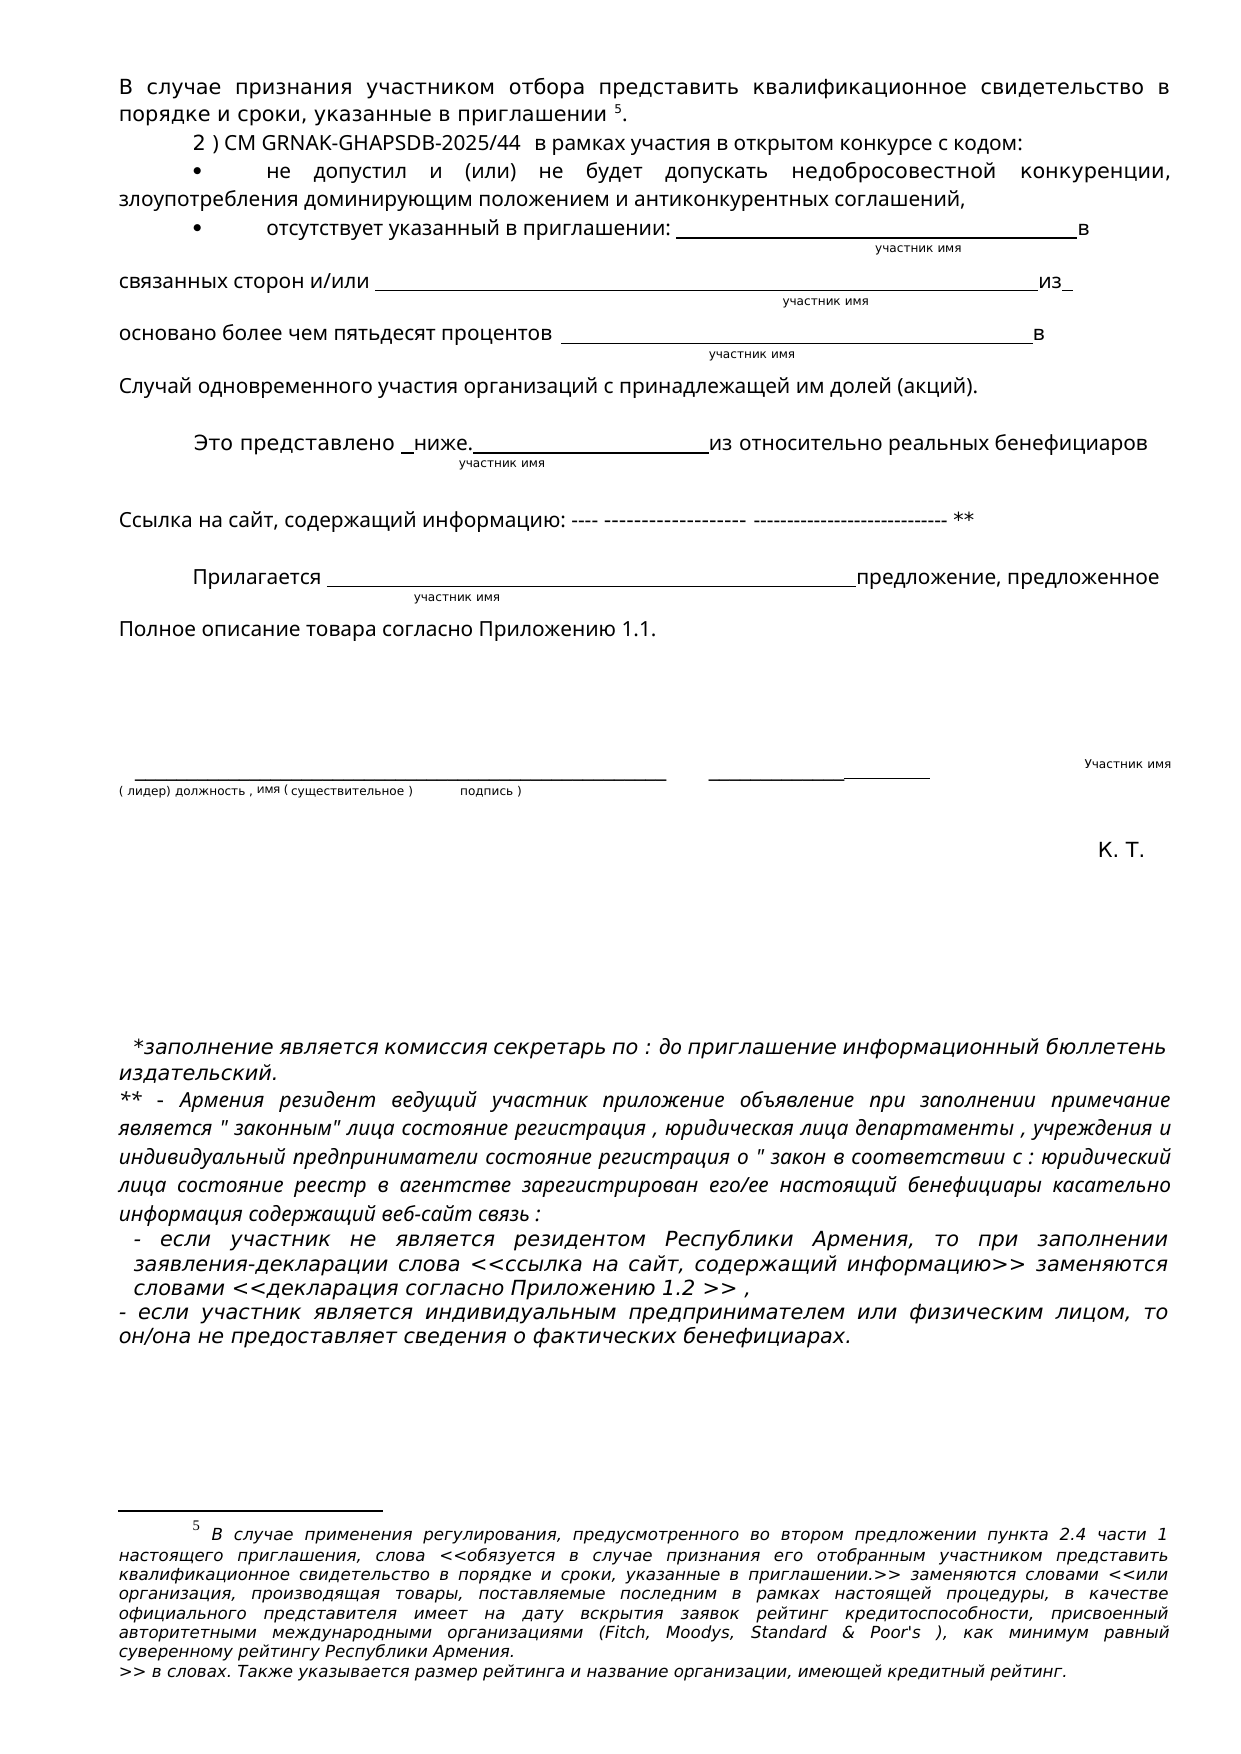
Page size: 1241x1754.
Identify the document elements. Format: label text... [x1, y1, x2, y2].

text Прилагается предложение, предложенное [118, 562, 1171, 590]
text ** - Армения резидент ведущий участник приложение объявление при заполнении примечание является " законным" лица состояние регистрация , юридическая лица департаменты , учреждения и индивидуальный предприниматели состояние регистрация о " закон в соответствии с : юридический лица состояние реестр в агентстве зарегистрирован​ его/ее настоящий бенефициары касательно информация содержащий веб-сайт связь : [118, 1085, 1171, 1227]
list отсутствует указанный в приглашении: в [118, 213, 1171, 241]
text Случай одновременного участия организаций с принадлежащей им долей (акций). [118, 371, 1171, 399]
text Это представлено ниже. из относительно реальных бенефициаров [193, 428, 1171, 456]
text участник имя [118, 347, 1171, 371]
text - если участник является индивидуальным предпринимателем или физическим лицом, то он/она не предоставляет сведения о фактических бенефициарах. [118, 1300, 1171, 1349]
text участник имя [118, 590, 1171, 614]
text ___________________________________________________ _____________ Участник имя ( лидер) должность , имя​ ( существительное ) подпись ) [118, 757, 1171, 809]
text участник имя [118, 294, 1171, 318]
text Полное описание товара согласно Приложению 1.1. [118, 614, 1171, 643]
list не допустил и (или) не будет допускать недобросовестной конкуренции, злоупотребления доминирующим положением и антиконкурентных соглашений, [118, 156, 1171, 213]
text *заполнение является комиссия секретарь по : до приглашение информационный бюллетень издательский. [118, 1032, 1171, 1085]
text - если участник не является резидентом Республики Армения, то при заполнении заявления-декларации слова <<ссылка на сайт, содержащий информацию>> заменяются словами <<декларация согласно Приложению 1․2 >> , [133, 1227, 1171, 1300]
text В случае признания участником отбора представить квалификационное свидетельство в порядке и сроки, указанные в приглашении . [118, 75, 1171, 128]
text участник имя [118, 456, 1171, 481]
text Ссылка на сайт, содержащий информацию: ---- ------------------- ----------------------------- ** [118, 505, 1171, 533]
text участник имя [118, 241, 1171, 266]
text 2 ) CM GRNAK-GHAPSDB-2025/44 в рамках участия в открытом конкурсе с кодом: [118, 128, 1171, 156]
text связанных сторон и/или из [118, 266, 1171, 294]
text основано более чем пятьдесят процентов в [118, 318, 1171, 347]
text К. Т. [118, 838, 1171, 862]
